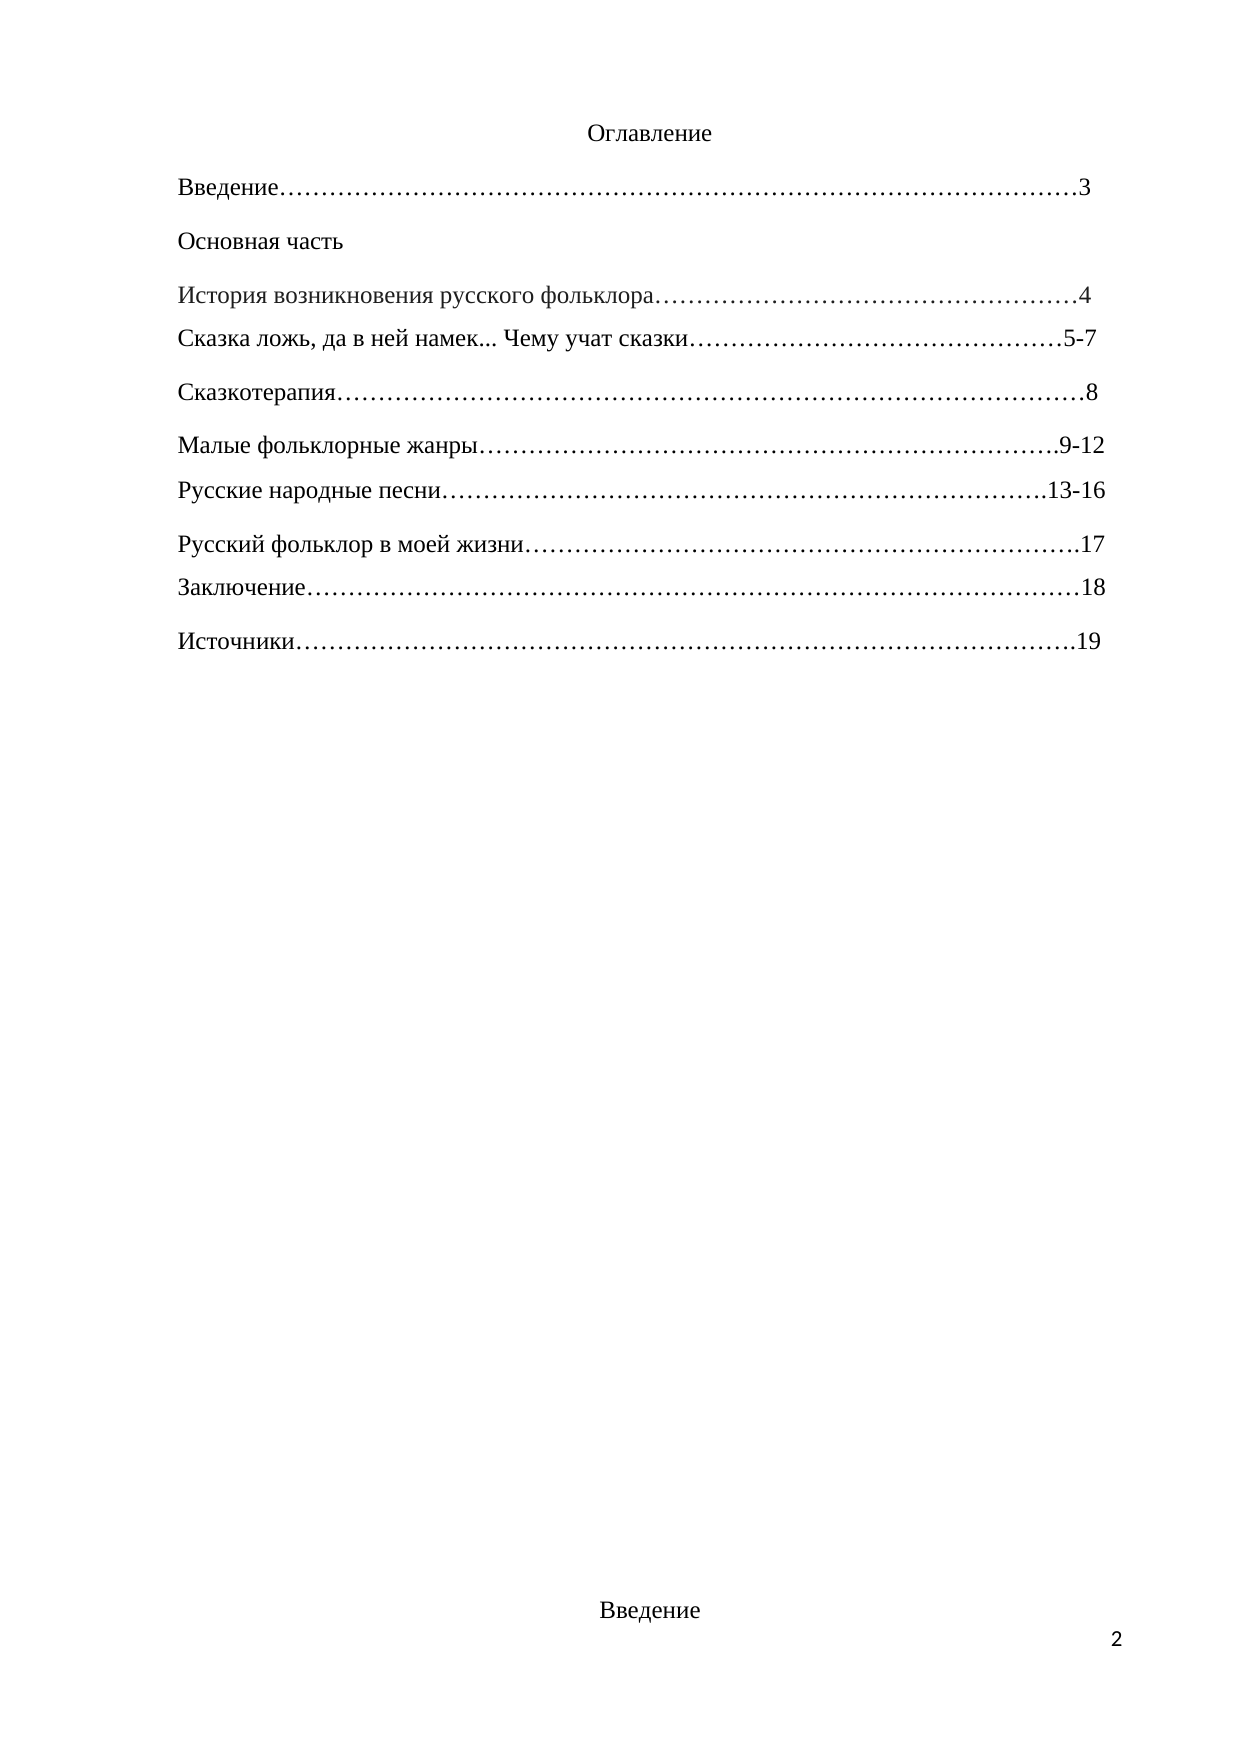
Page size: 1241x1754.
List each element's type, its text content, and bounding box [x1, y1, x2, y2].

text Источники………………………………………………………………………………….19 [177, 626, 1122, 654]
text История возникновения русского фольклора……………………………………………4 [177, 280, 1122, 308]
text Введение……………………………………………………………………………………3 [177, 172, 1122, 201]
text Введение [177, 1595, 1122, 1624]
text Оглавление [177, 118, 1122, 147]
text Малые фольклорные жанры…………………………………………………………….9-12 [177, 431, 1122, 459]
text Сказкотерапия………………………………………………………………………………8 [177, 377, 1122, 405]
text Сказка ложь, да в ней намек... Чему учат сказки………………………………………5-7 [177, 323, 1122, 352]
text Русские народные песни……………………………………………………………….13-16 [177, 475, 1122, 504]
text Русский фольклор в моей жизни………………………………………………………….17 [177, 529, 1122, 557]
text Заключение…………………………………………………………………………………18 [177, 572, 1122, 601]
text Основная часть [177, 226, 1122, 254]
